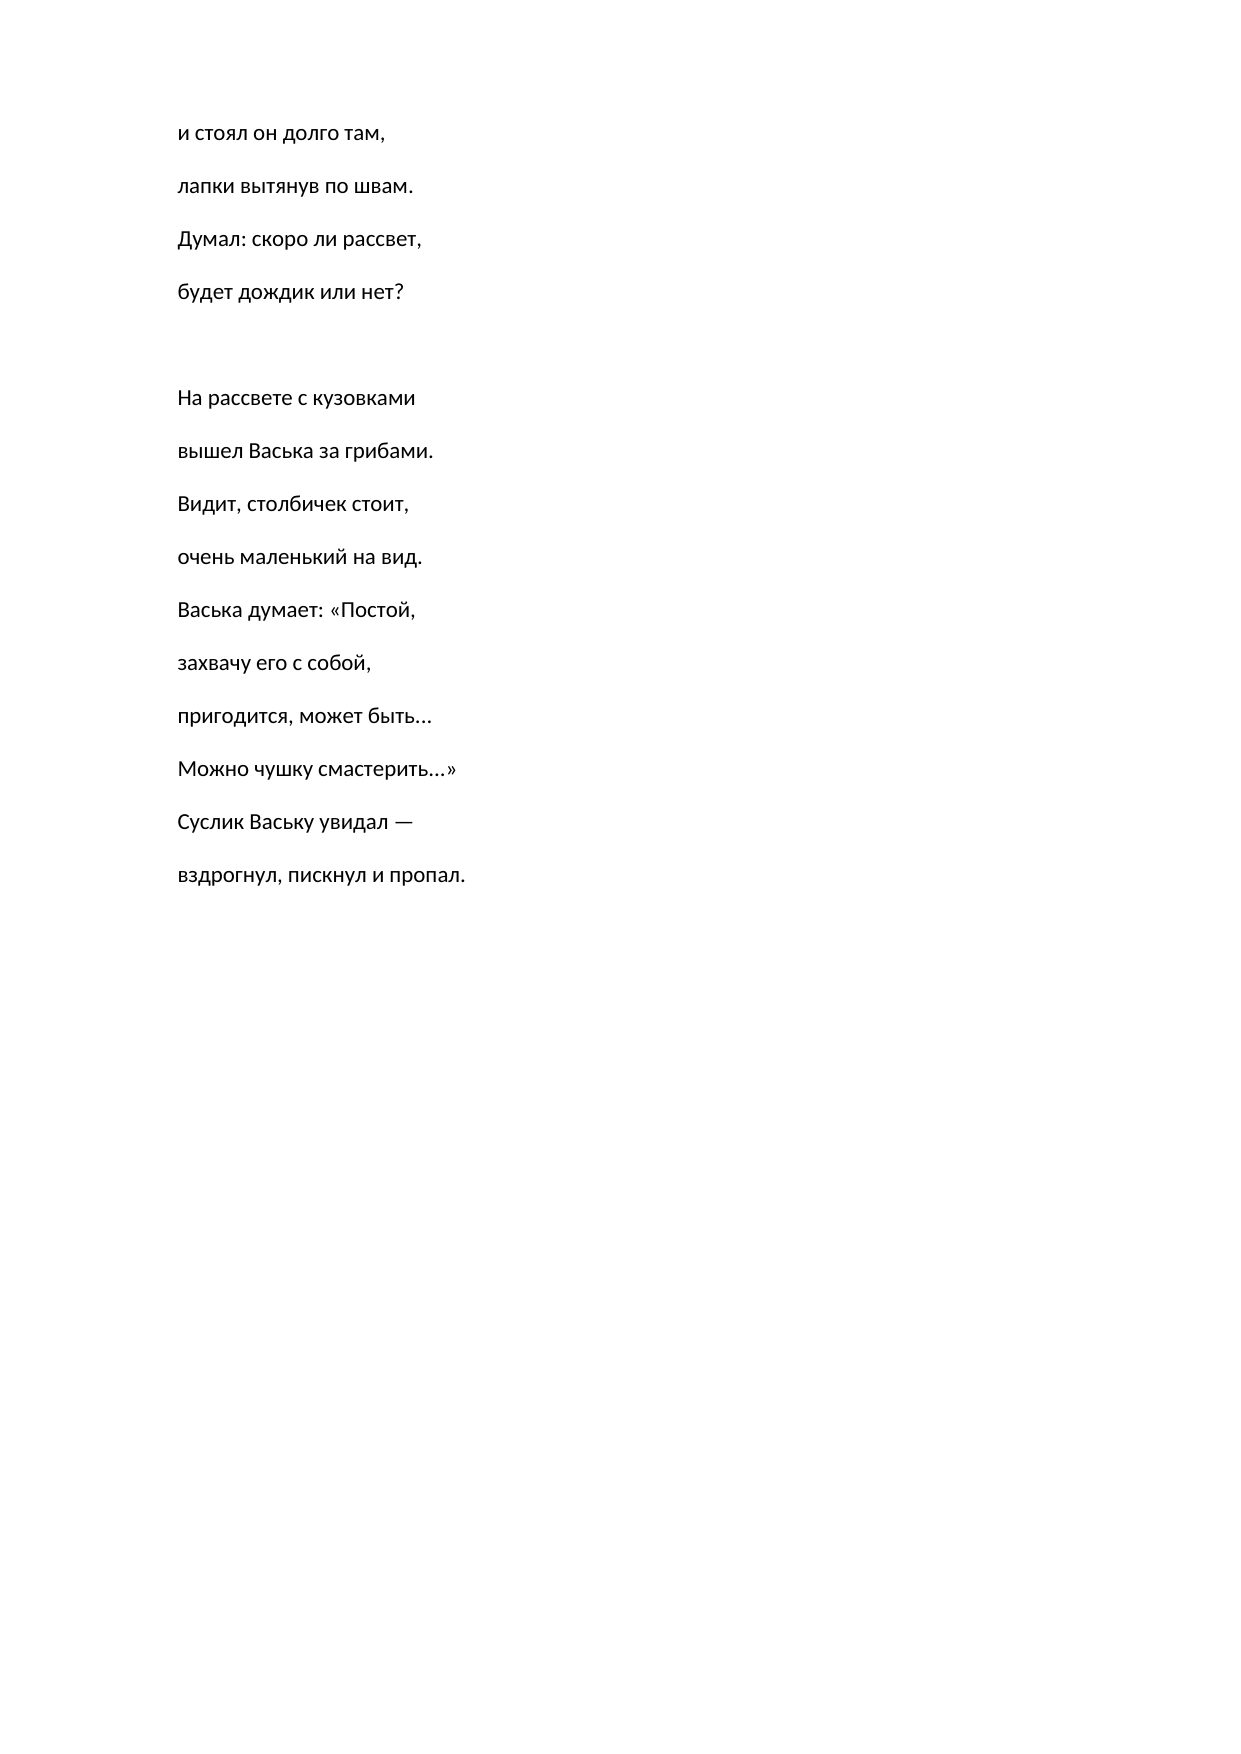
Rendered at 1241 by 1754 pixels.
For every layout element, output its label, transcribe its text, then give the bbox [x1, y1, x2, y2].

text Васька думает: «Постой, [177, 595, 1152, 623]
text Суслик Ваську увидал — [177, 807, 1152, 835]
text и стоял он долго там, [177, 118, 1152, 146]
text Можно чушку смастерить...» [177, 754, 1152, 782]
text пригодится, может быть... [177, 701, 1152, 729]
text Думал: скоро ли рассвет, [177, 224, 1152, 252]
text захвачу его с собой, [177, 648, 1152, 676]
text вздрогнул, пискнул и пропал. [177, 860, 1152, 888]
text Видит, столбичек стоит, [177, 489, 1152, 517]
text На рассвете с кузовками [177, 383, 1152, 411]
text лапки вытянув по швам. [177, 171, 1152, 199]
text очень маленький на вид. [177, 542, 1152, 570]
text вышел Васька за грибами. [177, 436, 1152, 464]
text будет дождик или нет? [177, 277, 1152, 305]
